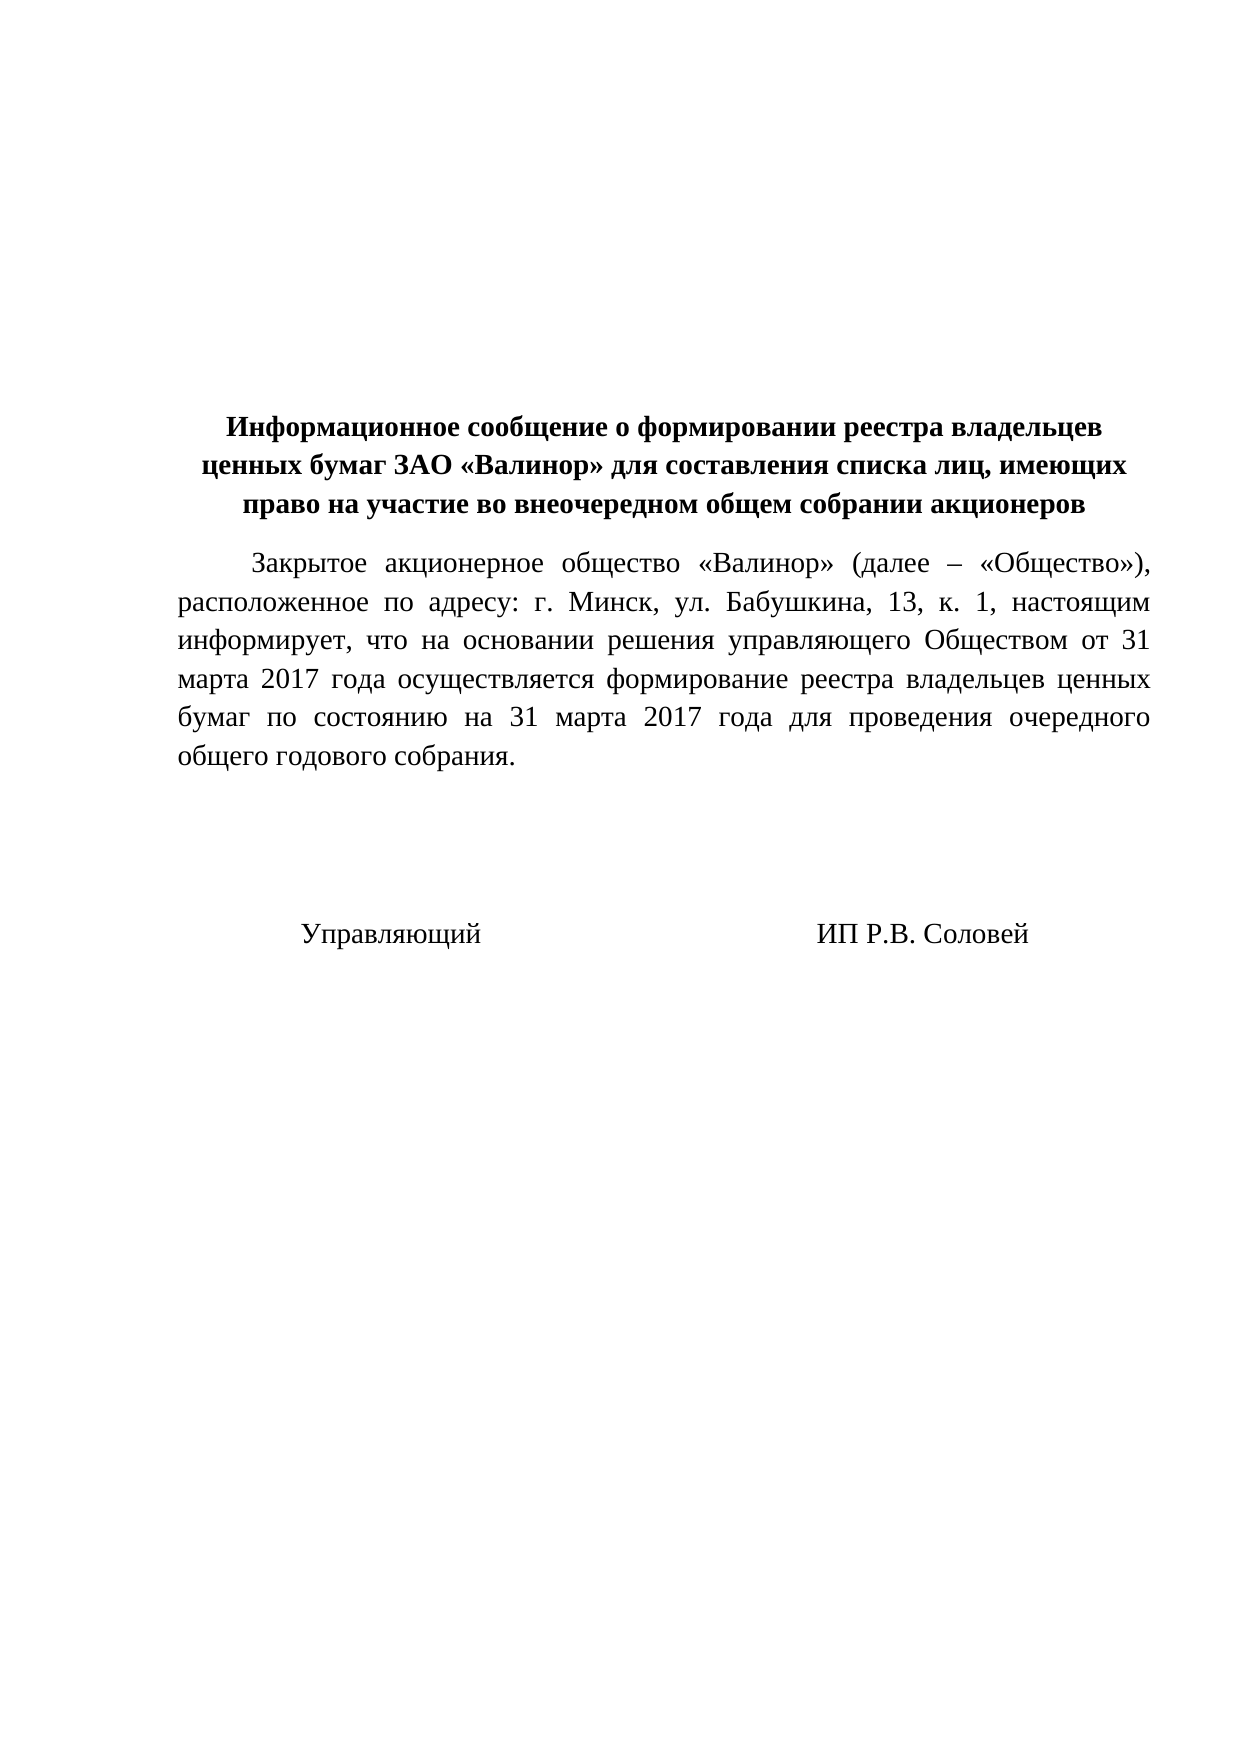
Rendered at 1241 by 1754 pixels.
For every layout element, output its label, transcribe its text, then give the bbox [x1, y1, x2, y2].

text Управляющий ИП Р.В. Соловей [177, 916, 1152, 949]
text Информационное сообщение о формировании реестра владельцев ценных бумаг ЗАО «Валинор» для составления списка лиц, имеющих право на участие во внеочередном общем собрании акционеров [177, 409, 1152, 519]
text Закрытое акционерное общество «Валинор» (далее – «Общество»), расположенное по адресу: г. Минск, ул. Бабушкина, 13, к. 1, настоящим информирует, что на основании решения управляющего Обществом от 31 марта 2017 года осуществляется формирование реестра владельцев ценных бумаг по состоянию на 31 марта 2017 года для проведения очередного общего годового собрания. [177, 545, 1152, 771]
